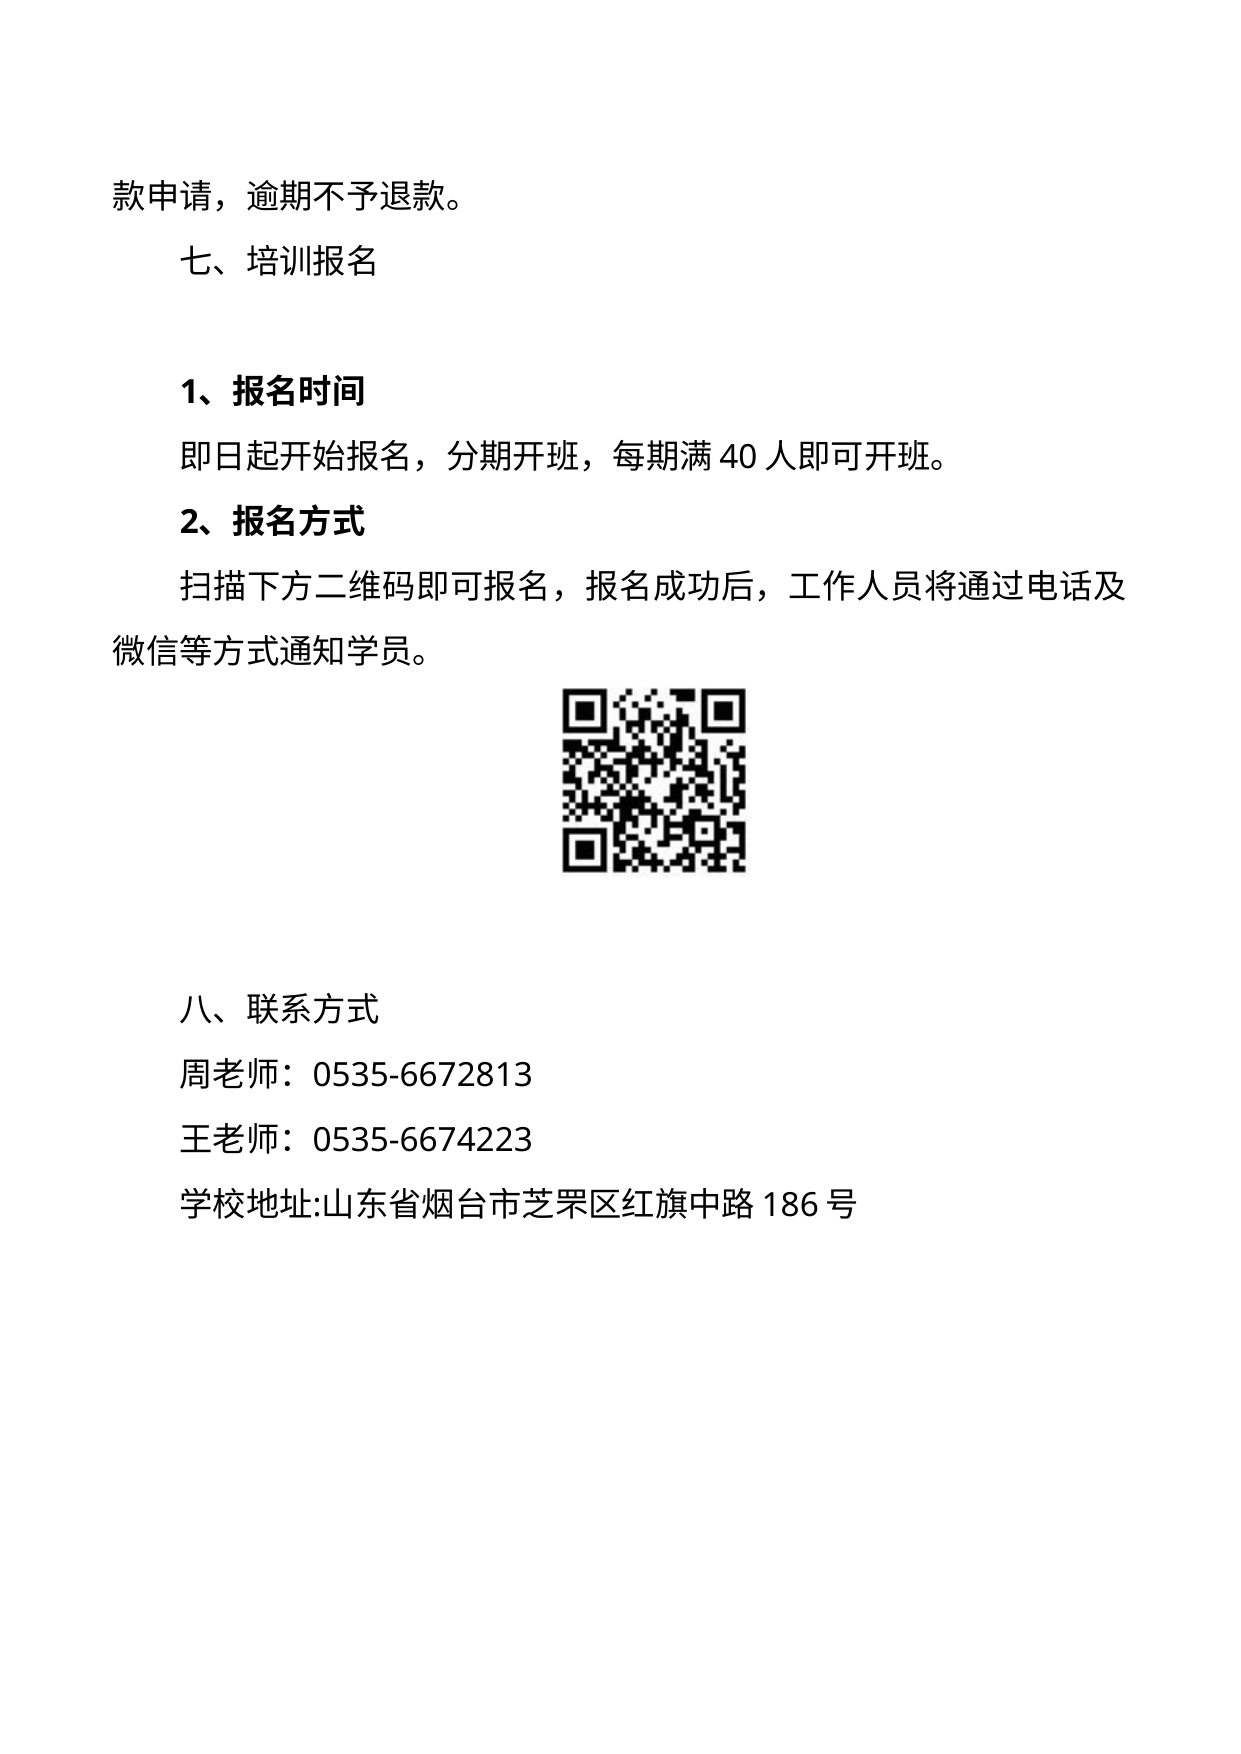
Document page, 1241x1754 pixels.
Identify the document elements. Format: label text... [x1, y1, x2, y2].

text 八、联系方式 [112, 974, 1128, 1039]
text 1、报名时间 [112, 357, 1128, 422]
text 扫描下方二维码即可报名，报名成功后，工作人员将通过电话及微信等方式通知学员。 [112, 552, 1128, 682]
text 学校地址:山东省烟台市芝罘区红旗中路186号 [112, 1169, 1128, 1234]
text 王老师：0535-6674223 [112, 1104, 1128, 1169]
text 周老师：0535-6672813 [112, 1039, 1128, 1104]
text 即日起开始报名，分期开班，每期满40人即可开班。 [112, 422, 1128, 487]
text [112, 162, 1128, 227]
text 七、培训报名 [112, 227, 1128, 292]
text 2、报名方式 [112, 487, 1128, 552]
picture [551, 682, 756, 879]
